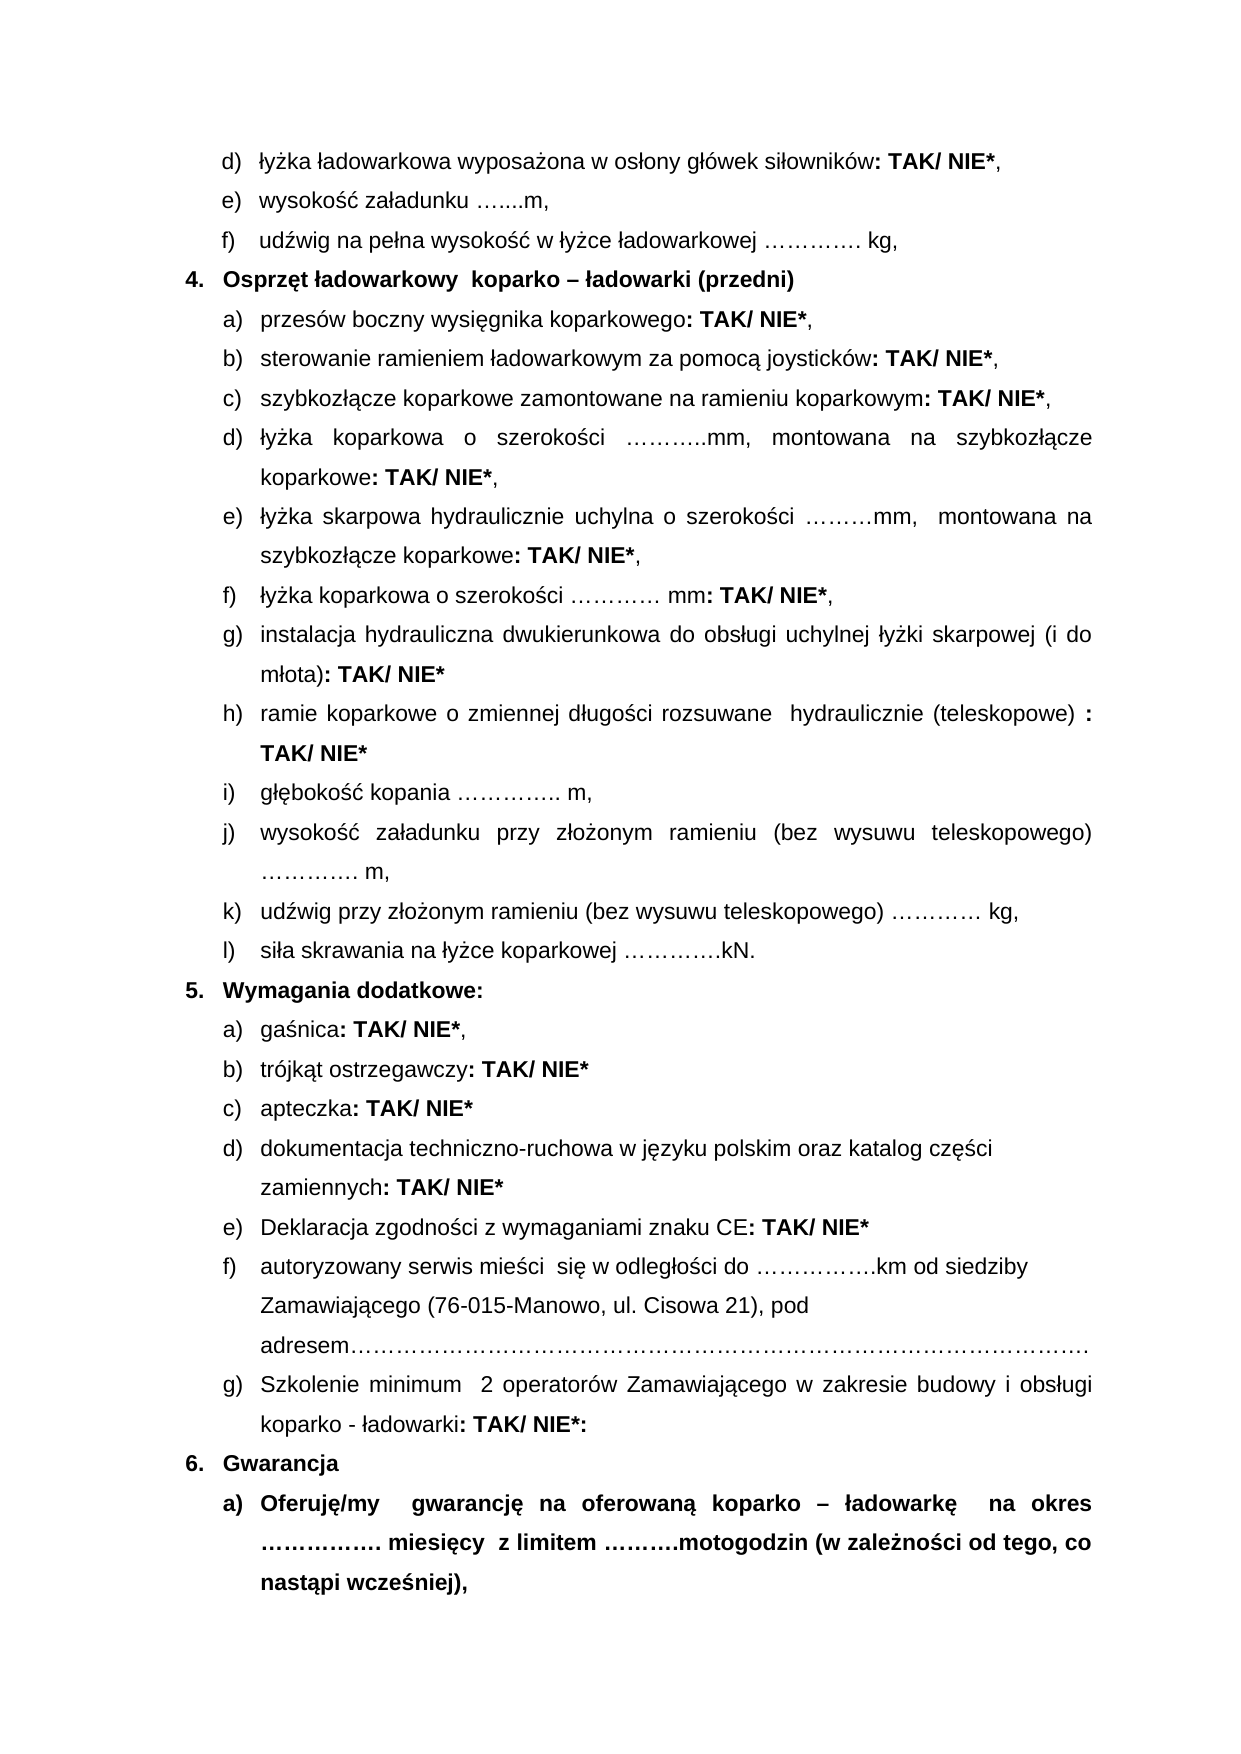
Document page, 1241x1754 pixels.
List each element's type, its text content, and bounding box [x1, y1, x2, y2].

list gaśnica: TAK/ NIE*, [223, 1016, 1093, 1042]
list łyżka skarpowa hydraulicznie uchylna o szerokości ………mm, montowana na szybkozłącze koparkowe: TAK/ NIE*, [223, 503, 1093, 569]
list autoryzowany serwis mieści się w odległości do …………….km od siedziby Zamawiającego (76-015-Manowo, ul. Cisowa 21), pod adresem……………………………………………………………………………………. [223, 1253, 1093, 1358]
list dokumentacja techniczno-ruchowa w języku polskim oraz katalog części zamiennych: TAK/ NIE* [223, 1134, 1093, 1200]
list siła skrawania na łyżce koparkowej ………….kN. [223, 937, 1093, 963]
list Osprzęt ładowarkowy koparko – ładowarki (przedni) [185, 266, 1093, 292]
list szybkozłącze koparkowe zamontowane na ramieniu koparkowym: TAK/ NIE*, [223, 384, 1093, 411]
list wysokość załadunku …....m, [221, 187, 1093, 213]
list udźwig przy złożonym ramieniu (bez wysuwu teleskopowego) ………… kg, [223, 898, 1093, 924]
list przesów boczny wysięgnika koparkowego: TAK/ NIE*, [223, 306, 1093, 332]
list łyżka koparkowa o szerokości ………… mm: TAK/ NIE*, [223, 582, 1093, 608]
list sterowanie ramieniem ładowarkowym za pomocą joysticków: TAK/ NIE*, [223, 345, 1093, 371]
list głębokość kopania ………….. m, [223, 779, 1093, 806]
list udźwig na pełna wysokość w łyżce ładowarkowej …………. kg, [221, 227, 1093, 253]
list trójkąt ostrzegawczy: TAK/ NIE* [223, 1056, 1093, 1082]
list Oferuję/my gwarancję na oferowaną koparko – ładowarkę na okres ……………. miesięcy z limitem ……….motogodzin (w zależności od tego, co nastąpi wcześniej), [223, 1490, 1093, 1595]
list ramie koparkowe o zmiennej długości rozsuwane hydraulicznie (teleskopowe) : TAK/ NIE* [223, 700, 1093, 766]
list apteczka: TAK/ NIE* [223, 1095, 1093, 1121]
list Wymagania dodatkowe: [185, 977, 1093, 1003]
list Szkolenie minimum 2 operatorów Zamawiającego w zakresie budowy i obsługi koparko - ładowarki: TAK/ NIE*: [223, 1371, 1093, 1437]
list Deklaracja zgodności z wymaganiami znaku CE: TAK/ NIE* [223, 1213, 1093, 1240]
list wysokość załadunku przy złożonym ramieniu (bez wysuwu teleskopowego) …………. m, [223, 819, 1093, 884]
list Gwarancja [185, 1450, 1093, 1477]
list łyżka ładowarkowa wyposażona w osłony główek siłowników: TAK/ NIE*, [221, 148, 1093, 174]
list łyżka koparkowa o szerokości ………..mm, montowana na szybkozłącze koparkowe: TAK/ NIE*, [223, 424, 1093, 490]
list instalacja hydrauliczna dwukierunkowa do obsługi uchylnej łyżki skarpowej (i do młota): TAK/ NIE* [223, 621, 1093, 687]
